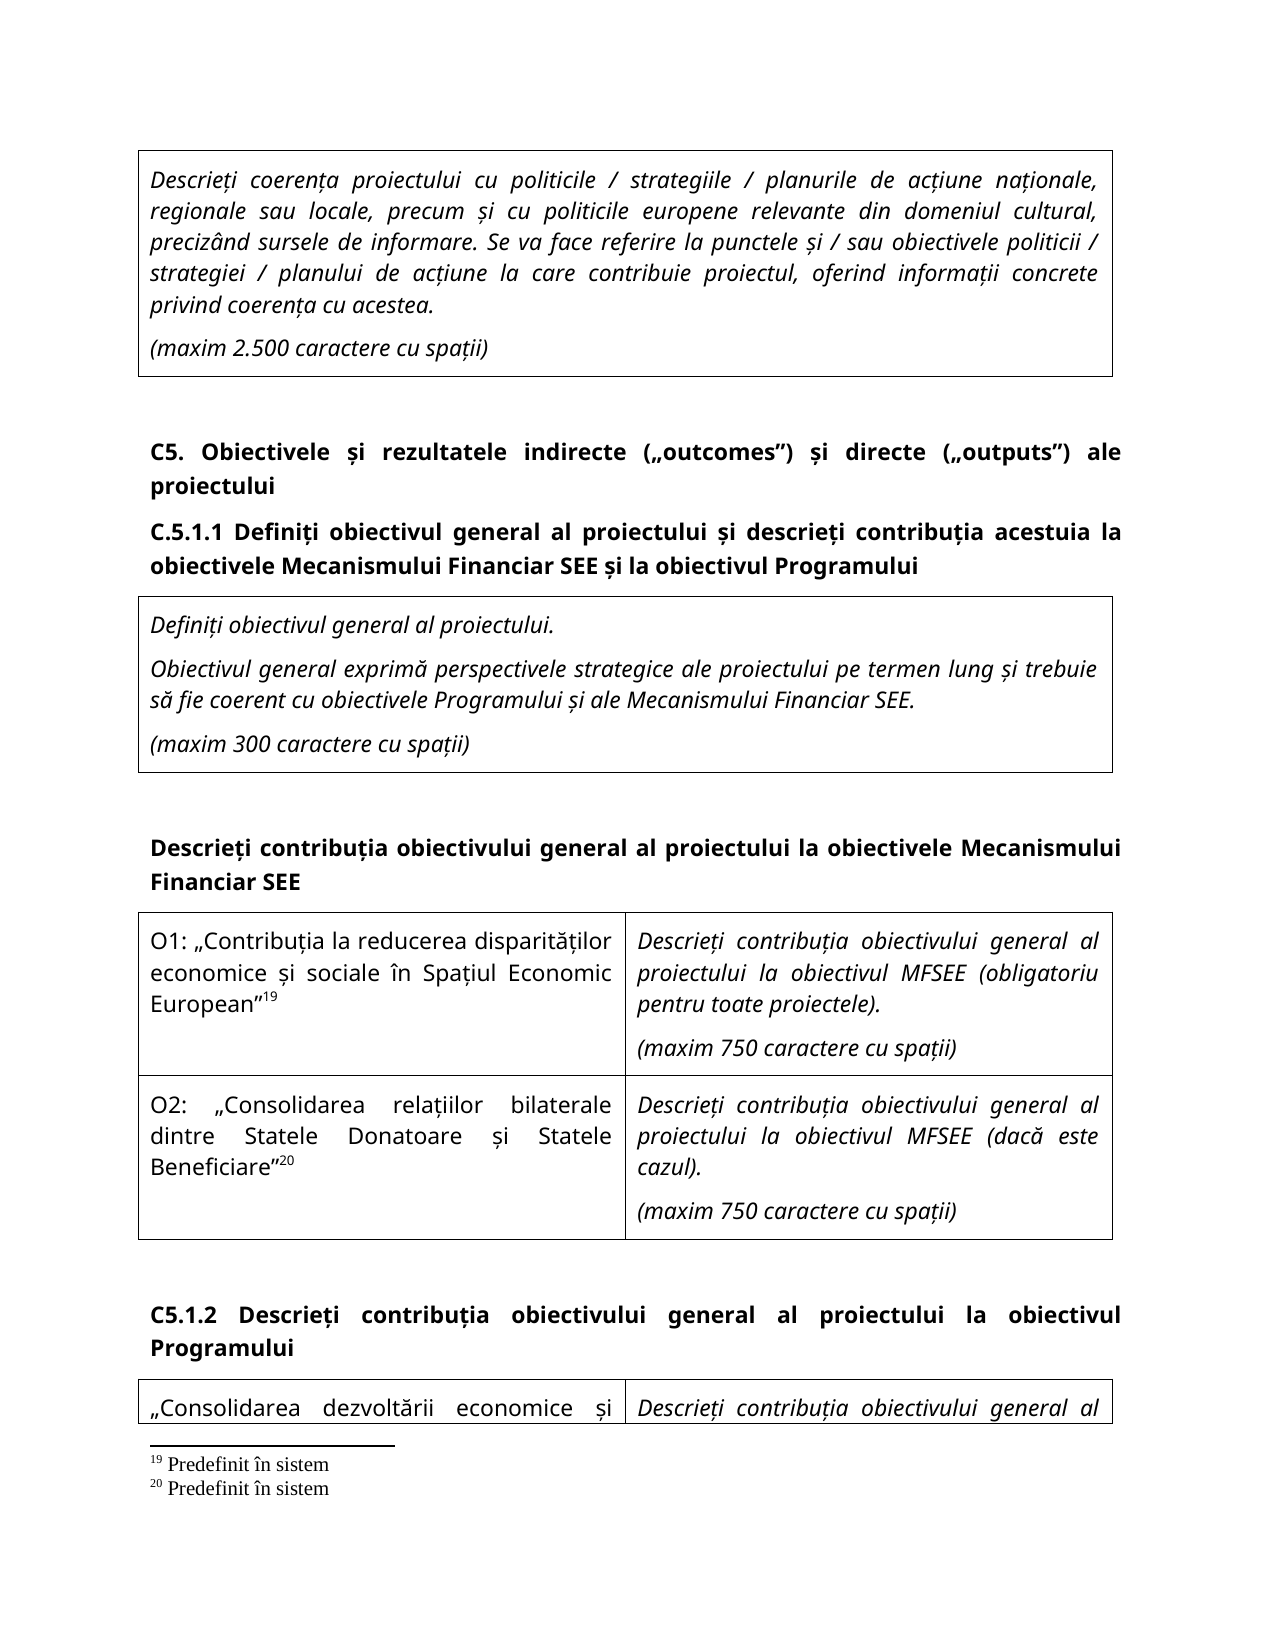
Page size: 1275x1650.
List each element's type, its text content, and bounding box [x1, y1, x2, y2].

table_header O1: „Contribuția la reducerea disparităților economice și sociale în Spațiul Economic European” [139, 913, 625, 1075]
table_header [139, 1380, 625, 1423]
table_cell Descrieți contribuția obiectivului general al proiectului la obiectivul MFSEE (dacă este cazul). (maxim 750 caractere cu spații) [626, 1076, 1112, 1239]
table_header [626, 1380, 1112, 1423]
table_header Descrieți coerența proiectului cu politicile / strategiile / planurile de acțiune naționale, regionale sau locale, precum și cu politicile europene relevante din domeniul cultural, precizând sursele de informare. Se va face referire la punctele și / sau obiectivele politicii / strategiei / planului de acțiune la care contribuie proiectul, oferind informații concrete privind coerența cu acestea. (maxim 2.500 caractere cu spații) [139, 151, 1112, 376]
table_header Definiți obiectivul general al proiectului. Obiectivul general exprimă perspectivele strategice ale proiectului pe termen lung și trebuie să fie coerent cu obiectivele Programului și ale Mecanismului Financiar SEE. (maxim 300 caractere cu spații) [139, 597, 1112, 772]
text C5.1.2 Descrieți contribuția obiectivului general al proiectului la obiectivul Programului [150, 1298, 1123, 1363]
text Descrieți contribuția obiectivului general al proiectului la obiectivele Mecanismului Financiar SEE [150, 832, 1123, 897]
text C.5.1.1 Definiți obiectivul general al proiectului și descrieți contribuția acestuia la obiectivele Mecanismului Financiar SEE și la obiectivul Programului [150, 516, 1123, 581]
table_header Descrieți contribuția obiectivului general al proiectului la obiectivul MFSEE (obligatoriu pentru toate proiectele). (maxim 750 caractere cu spații) [626, 913, 1112, 1075]
text C5. Obiectivele și rezultatele indirecte („outcomes”) și directe („outputs”) ale proiectului [150, 436, 1123, 501]
table_cell O2: „Consolidarea relațiilor bilaterale dintre Statele Donatoare și Statele Beneficiare” [139, 1076, 625, 1239]
